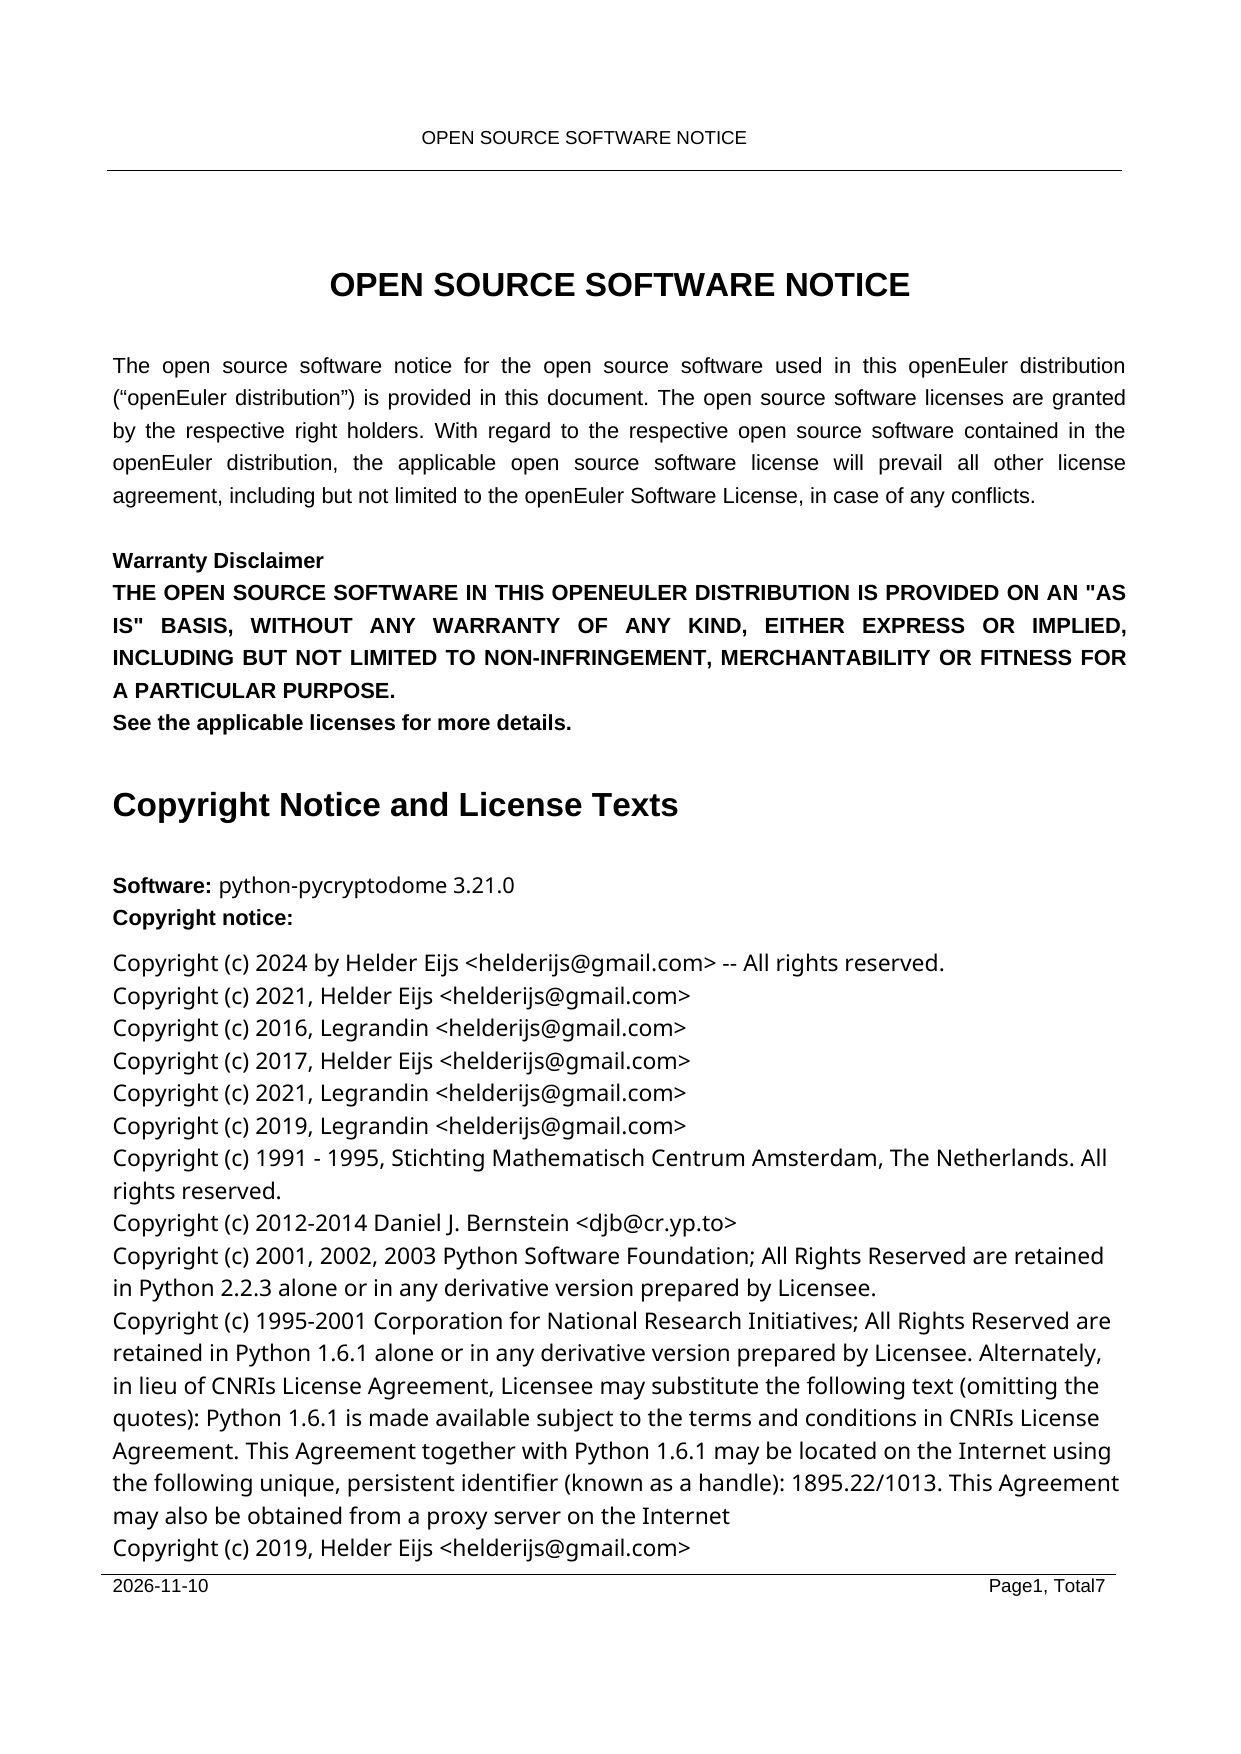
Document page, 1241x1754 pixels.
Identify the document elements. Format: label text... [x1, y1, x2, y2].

text Copyright Notice and License Texts [112, 771, 1128, 836]
text The open source software notice for the open source software used in this openEuler distribution (“openEuler distribution”) is provided in this document. The open source software licenses are granted by the respective right holders. With regard to the respective open source software contained in the openEuler distribution, the applicable open source software license will prevail all other license agreement, including but not limited to the openEuler Software License, in case of any conflicts. [112, 349, 1128, 511]
text Warranty Disclaimer [112, 544, 1128, 576]
text THE OPEN SOURCE SOFTWARE IN THIS OPENEULER DISTRIBUTION IS PROVIDED ON AN "AS IS" BASIS, WITHOUT ANY WARRANTY OF ANY KIND, EITHER EXPRESS OR IMPLIED, INCLUDING BUT NOT LIMITED TO NON-INFRINGEMENT, MERCHANTABILITY OR FITNESS FOR A PARTICULAR PURPOSE. See the applicable licenses for more details. [112, 576, 1128, 739]
title Software: python-pycryptodome 3.21.0 [112, 869, 1128, 901]
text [112, 947, 1128, 1564]
text OPEN SOURCE SOFTWARE NOTICE [112, 251, 1128, 316]
text Copyright notice: [112, 901, 1128, 934]
